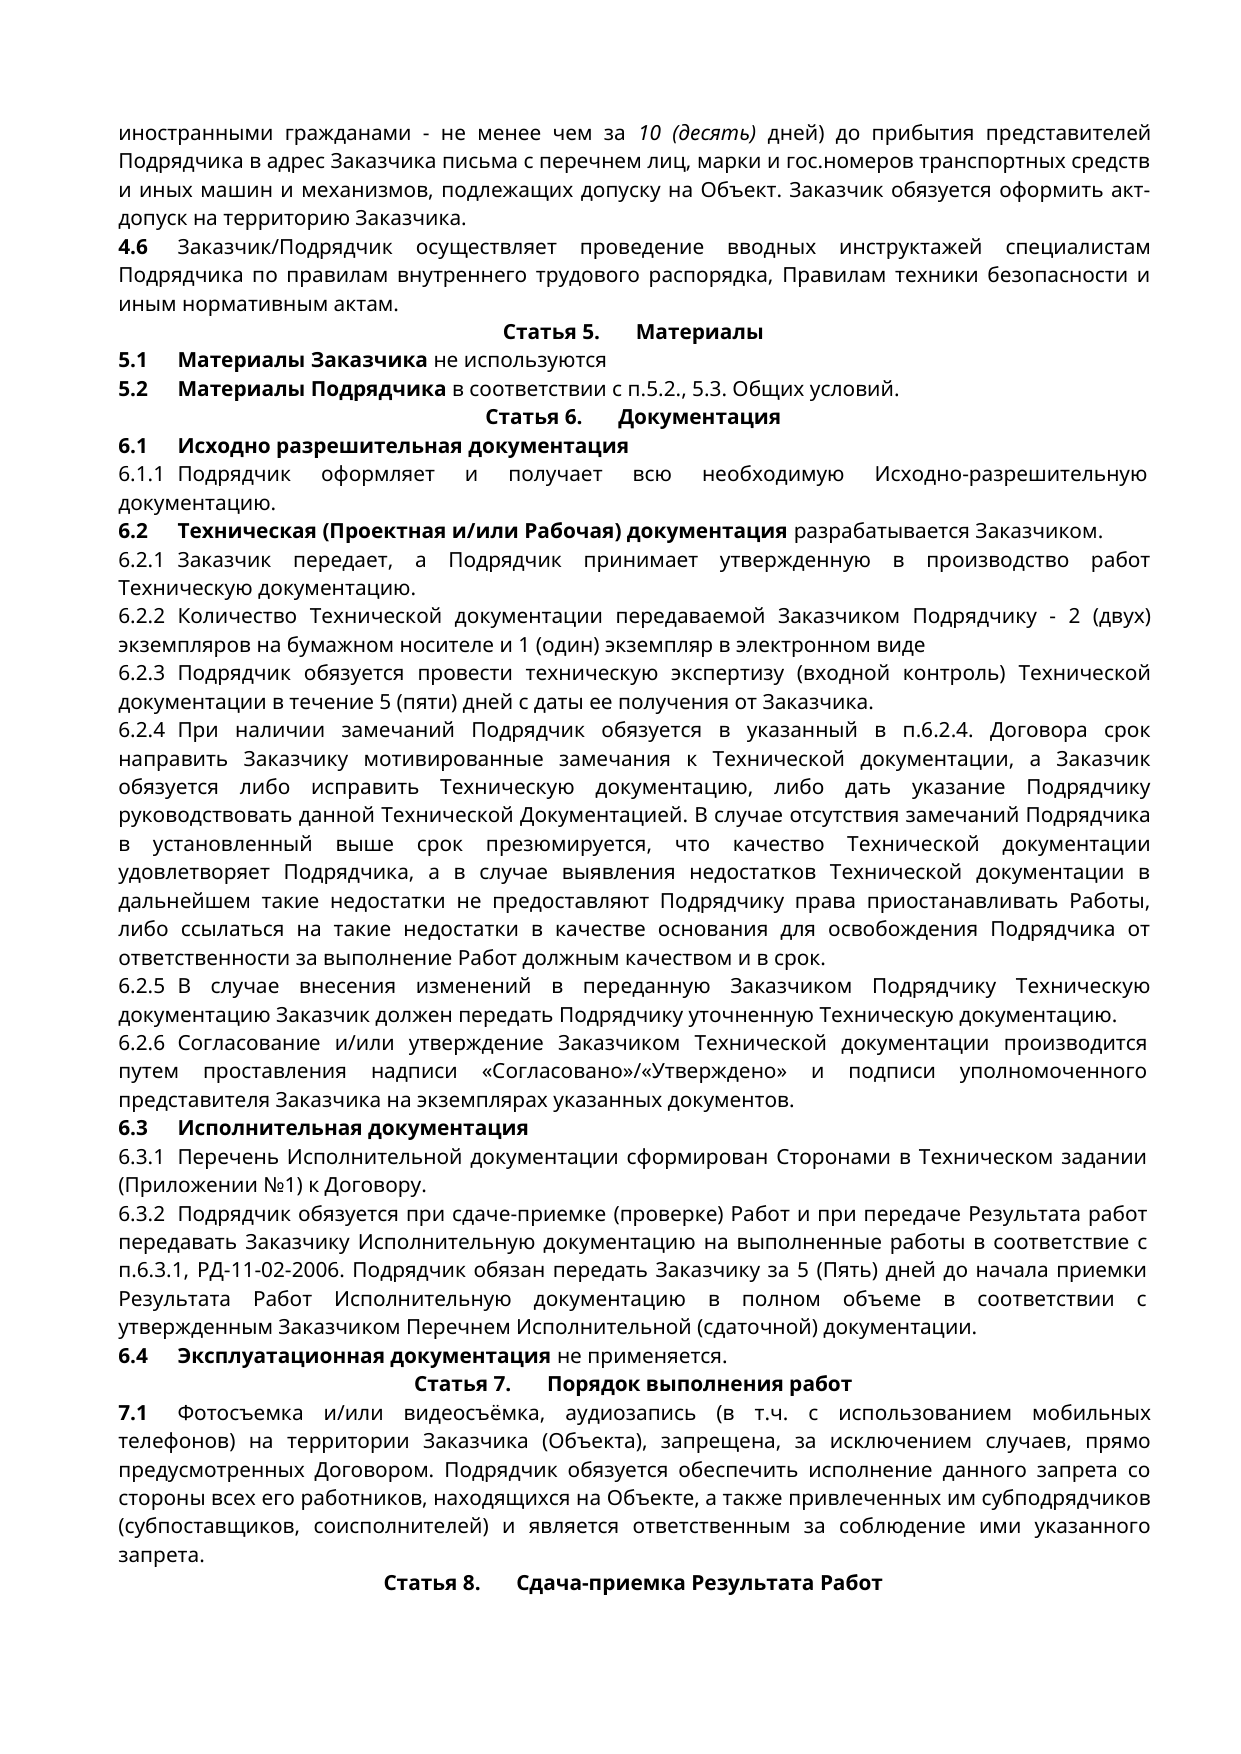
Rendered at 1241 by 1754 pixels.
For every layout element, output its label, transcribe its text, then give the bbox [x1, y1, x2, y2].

list Эксплуатационная документация не применяется. [118, 1341, 1152, 1369]
list Подрядчик обязуется провести техническую экспертизу (входной контроль) Технической документации в течение 5 (пяти) дней с даты ее получения от Заказчика. [118, 658, 1152, 715]
list Перечень Исполнительной документации сформирован Сторонами в Техническом задании (Приложении №1) к Договору. [118, 1142, 1148, 1199]
list Техническая (Проектная и/или Рабочая) документация разрабатывается Заказчиком. [118, 516, 1148, 545]
list В случае внесения изменений в переданную Заказчиком Подрядчику Техническую документацию Заказчик должен передать Подрядчику уточненную Техническую документацию. [118, 971, 1152, 1028]
list Подрядчик обязуется при сдаче-приемке (проверке) Работ и при передаче Результата работ передавать Заказчику Исполнительную документацию на выполненные работы в соответствие с п.6.3.1, РД-11-02-2006. Подрядчик обязан передать Заказчику за 5 (Пять) дней до начала приемки Результата Работ Исполнительную документацию в полном объеме в соответствии с утвержденным Заказчиком Перечнем Исполнительной (сдаточной) документации. [118, 1199, 1148, 1341]
list Заказчик передает, а Подрядчик принимает утвержденную в производство работ Техническую документацию. [118, 545, 1152, 602]
list Документация [118, 402, 1148, 431]
list При наличии замечаний Подрядчик обязуется в указанный в п.6.2.4. Договора срок направить Заказчику мотивированные замечания к Технической документации, а Заказчик обязуется либо исправить Техническую документацию, либо дать указание Подрядчику руководствовать данной Технической Документацией. В случае отсутствия замечаний Подрядчика в установленный выше срок презюмируется, что качество Технической документации удовлетворяет Подрядчика, а в случае выявления недостатков Технической документации в дальнейшем такие недостатки не предоставляют Подрядчику права приостанавливать Работы, либо ссылаться на такие недостатки в качестве основания для освобождения Подрядчика от ответственности за выполнение Работ должным качеством и в срок. [118, 715, 1152, 971]
list Подрядчик оформляет и получает всю необходимую Исходно-разрешительную документацию. [118, 459, 1148, 516]
list Заказчик/Подрядчик осуществляет проведение вводных инструктажей специалистам Подрядчика по правилам внутреннего трудового распорядка, Правилам техники безопасности и иным нормативным актам. [118, 232, 1152, 317]
list Порядок выполнения работ [118, 1369, 1148, 1398]
list Материалы Заказчика не используются [118, 346, 1148, 374]
list Количество Технической документации передаваемой Заказчиком Подрядчику - 2 (двух) экземпляров на бумажном носителе и 1 (один) экземпляр в электронном виде [118, 602, 1152, 658]
list Согласование и/или утверждение Заказчиком Технической документации производится путем проставления надписи «Согласовано»/«Утверждено» и подписи уполномоченного представителя Заказчика на экземплярах указанных документов. [118, 1028, 1148, 1113]
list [118, 118, 1152, 232]
list Материалы Подрядчика в соответствии с п.5.2., 5.3. Общих условий. [118, 374, 1148, 402]
list Сдача-приемка Результата Работ [118, 1568, 1148, 1597]
list Фотосъемка и/или видеосъёмка, аудиозапись (в т.ч. с использованием мобильных телефонов) на территории Заказчика (Объекта), запрещена, за исключением случаев, прямо предусмотренных Договором. Подрядчик обязуется обеспечить исполнение данного запрета со стороны всех его работников, находящихся на Объекте, а также привлеченных им субподрядчиков (субпоставщиков, соисполнителей) и является ответственным за соблюдение ими указанного запрета. [118, 1398, 1152, 1568]
list Материалы [118, 317, 1148, 346]
list Исполнительная документация [118, 1113, 1148, 1142]
list Исходно разрешительная документация [118, 431, 1152, 459]
